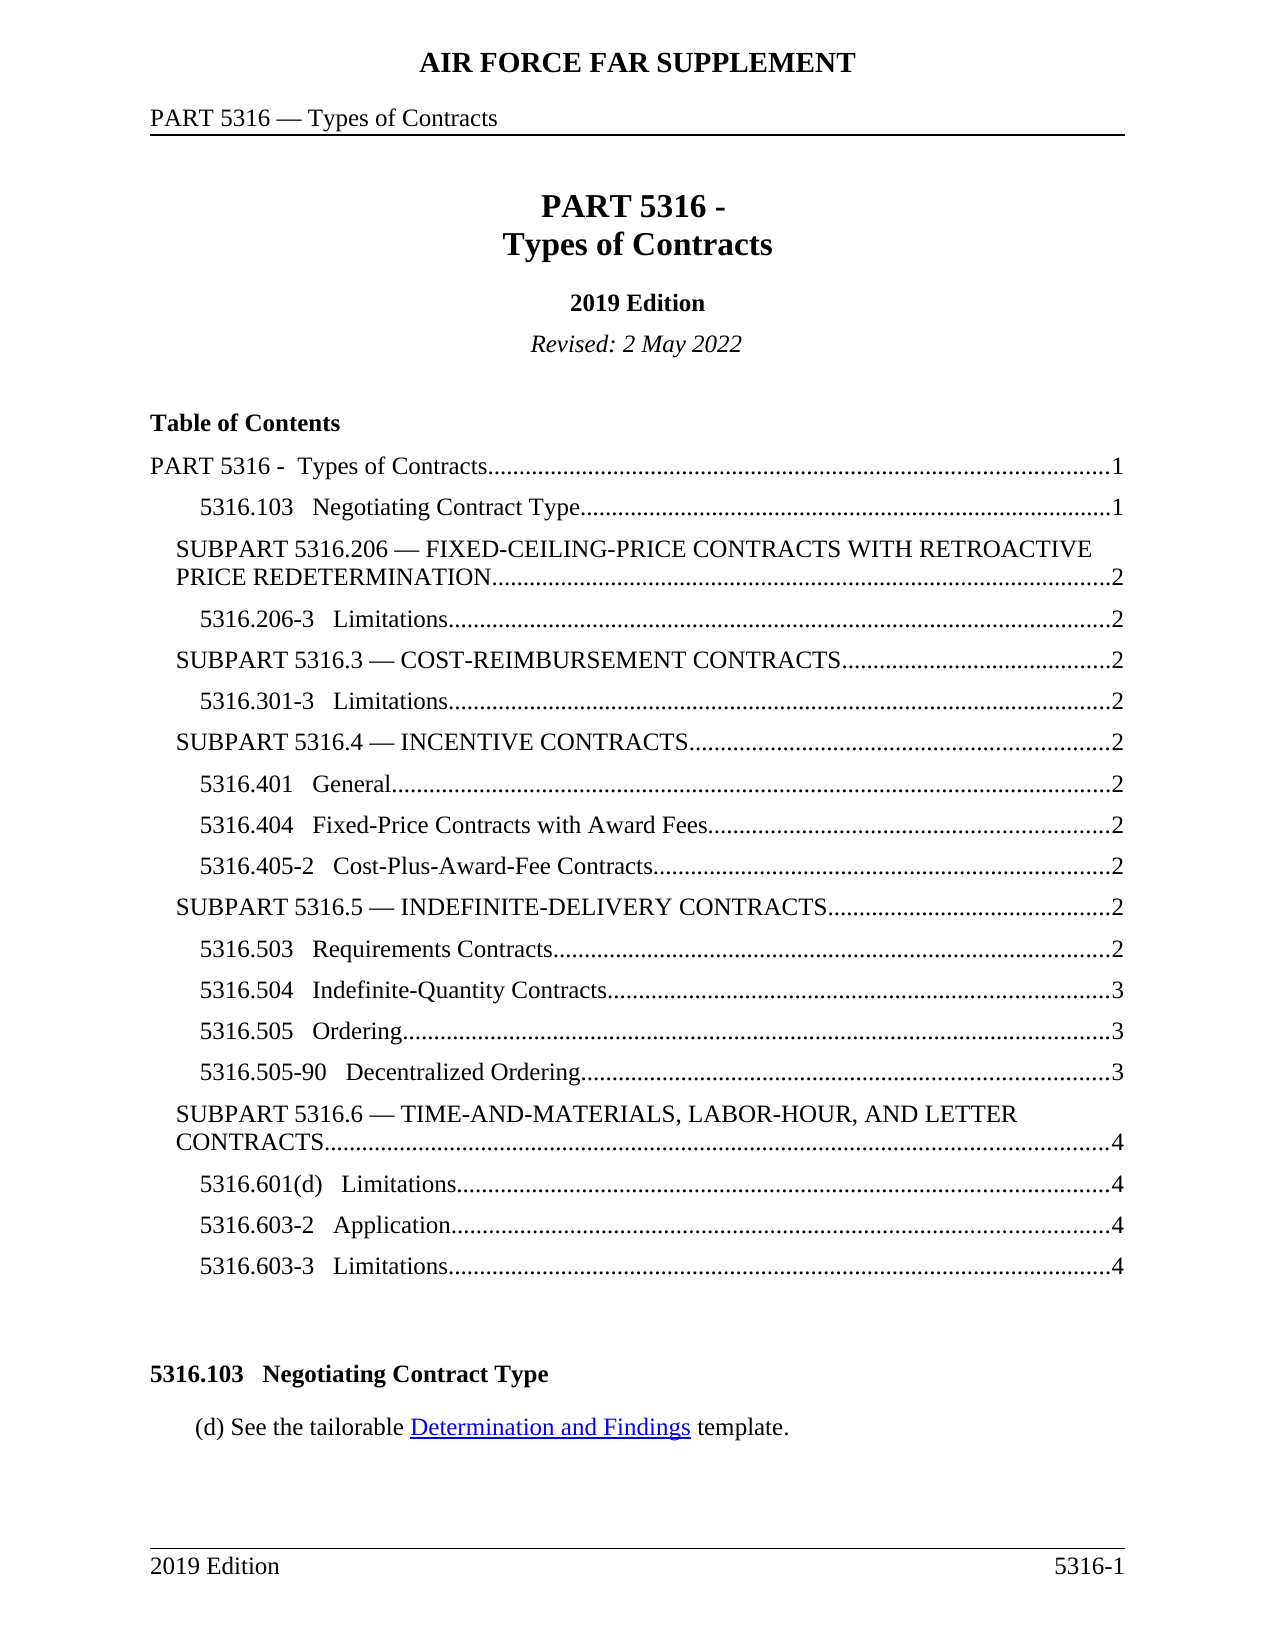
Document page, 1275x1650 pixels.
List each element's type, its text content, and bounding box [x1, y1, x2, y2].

text Revised: 2 May 2022 [150, 329, 1125, 358]
subtitle PART 5316 - Types of Contracts [150, 186, 1125, 263]
list (d) See the tailorable Determination and Findings template. [195, 1412, 1125, 1441]
text 2019 Edition [150, 288, 1125, 316]
subtitle 5316.103 Negotiating Contract Type [150, 1359, 1125, 1387]
